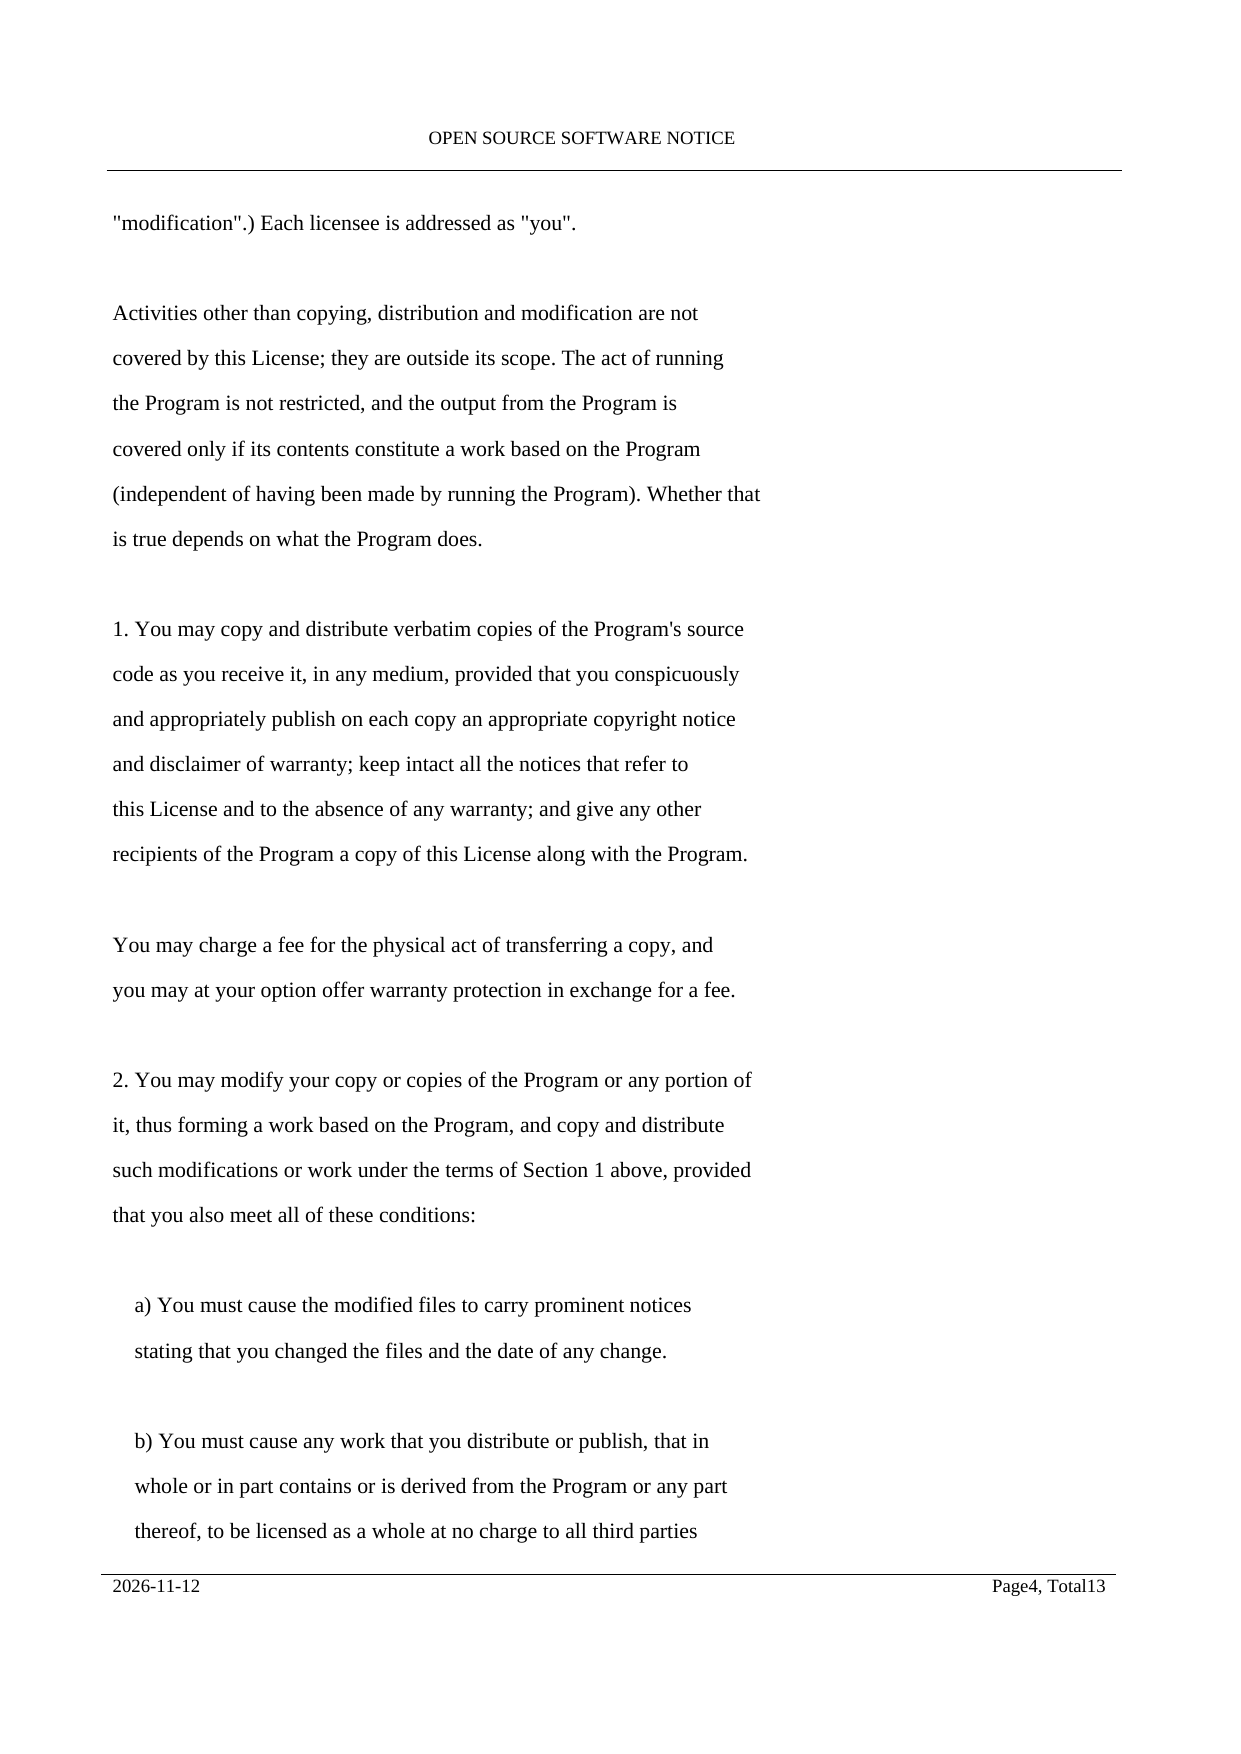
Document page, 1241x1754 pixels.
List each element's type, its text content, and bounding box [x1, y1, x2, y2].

text this License and to the absence of any warranty; and give any other [112, 793, 1128, 825]
text b) You must cause any work that you distribute or publish, that in [112, 1424, 1128, 1457]
text recipients of the Program a copy of this License along with the Program. [112, 838, 1128, 870]
text is true depends on what the Program does. [112, 522, 1128, 554]
text thereof, to be licensed as a whole at no charge to all third parties [112, 1514, 1128, 1547]
text that you also meet all of these conditions: [112, 1199, 1128, 1231]
text code as you receive it, in any medium, provided that you conspicuously [112, 657, 1128, 690]
text "modification".) Each licensee is addressed as "you". [112, 206, 1128, 239]
text a) You must cause the modified files to carry prominent notices [112, 1289, 1128, 1321]
text and disclaimer of warranty; keep intact all the notices that refer to [112, 748, 1128, 780]
text you may at your option offer warranty protection in exchange for a fee. [112, 973, 1128, 1006]
text 1. You may copy and distribute verbatim copies of the Program's source [112, 612, 1128, 645]
text covered by this License; they are outside its scope. The act of running [112, 342, 1128, 374]
text stating that you changed the files and the date of any change. [112, 1334, 1128, 1366]
text whole or in part contains or is derived from the Program or any part [112, 1469, 1128, 1502]
text covered only if its contents constitute a work based on the Program [112, 432, 1128, 464]
text You may charge a fee for the physical act of transferring a copy, and [112, 928, 1128, 961]
text it, thus forming a work based on the Program, and copy and distribute [112, 1108, 1128, 1141]
text such modifications or work under the terms of Section 1 above, provided [112, 1153, 1128, 1186]
text 2. You may modify your copy or copies of the Program or any portion of [112, 1063, 1128, 1096]
text and appropriately publish on each copy an appropriate copyright notice [112, 702, 1128, 735]
text (independent of having been made by running the Program). Whether that [112, 477, 1128, 509]
text Activities other than copying, distribution and modification are not [112, 297, 1128, 329]
text the Program is not restricted, and the output from the Program is [112, 387, 1128, 419]
